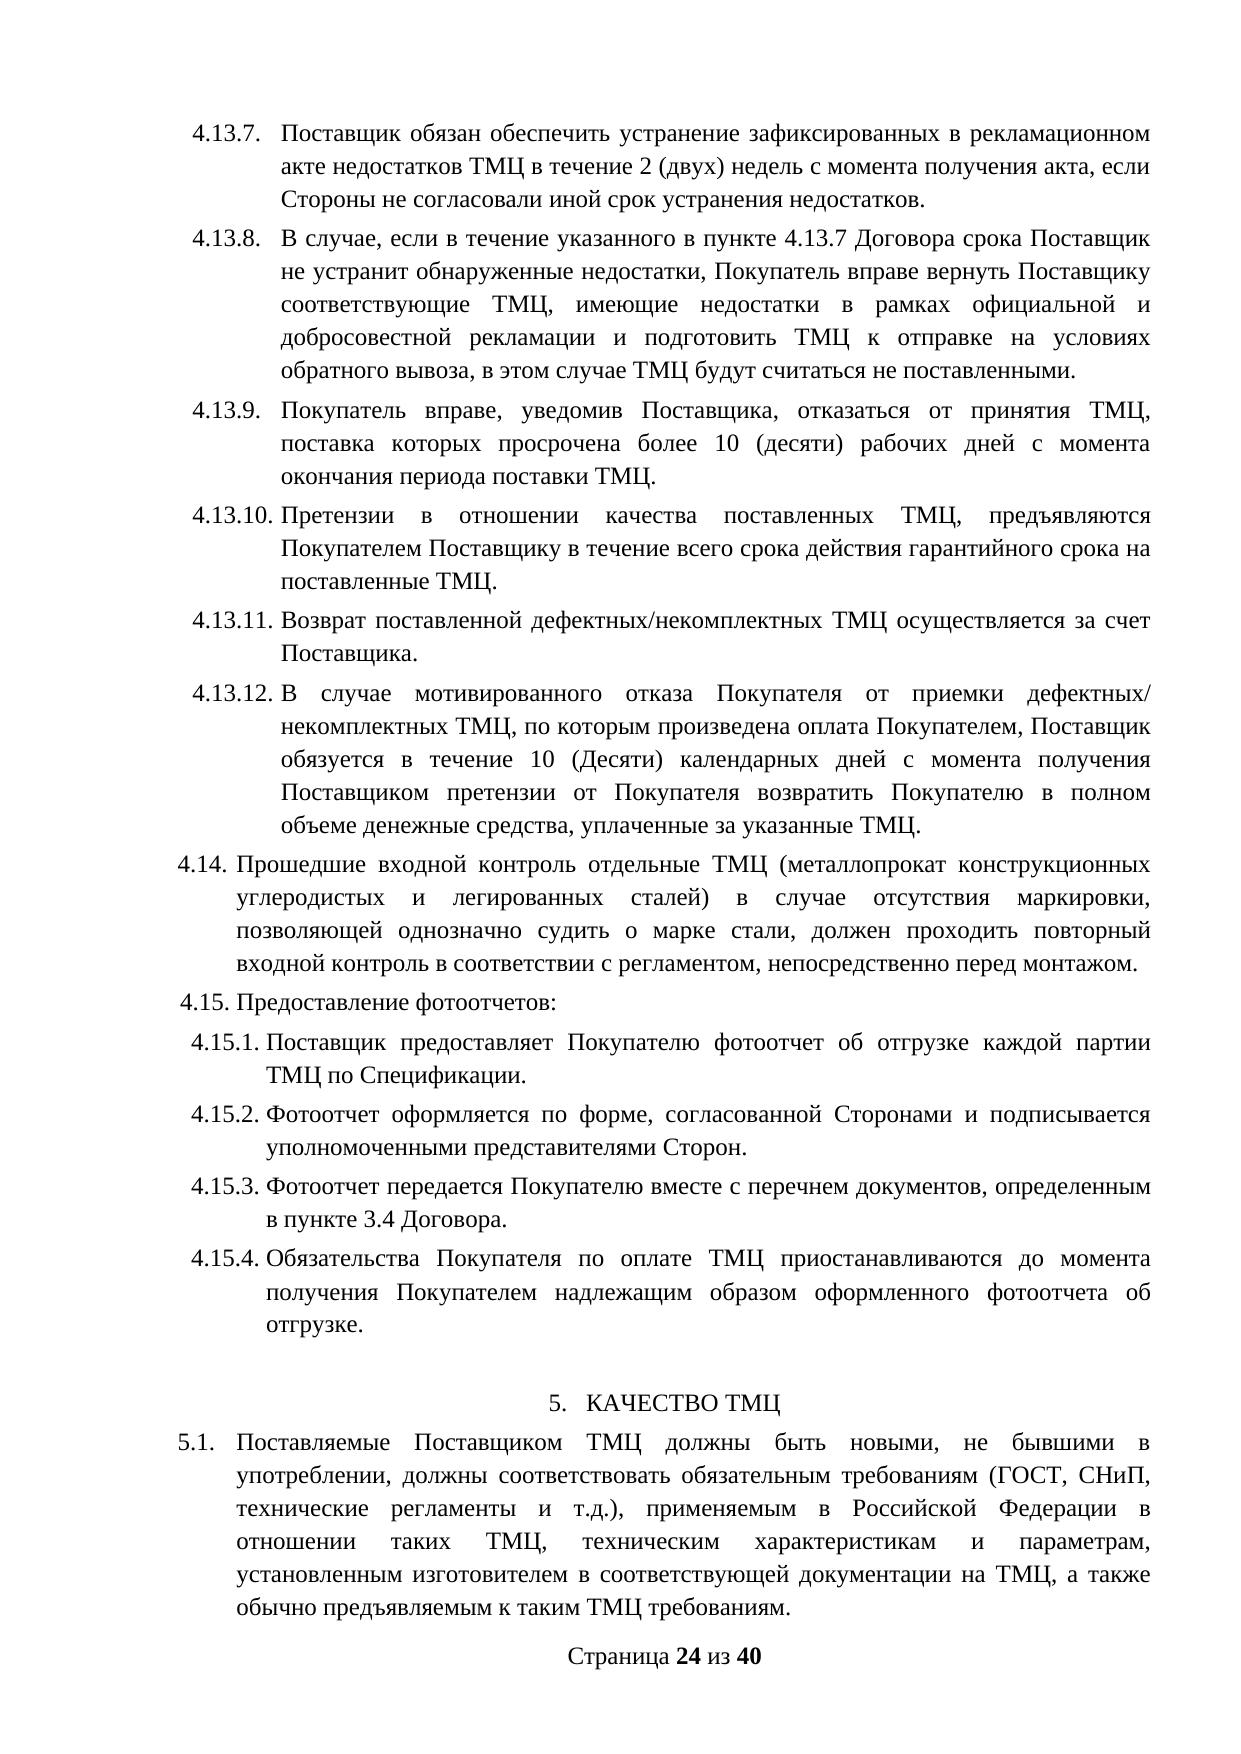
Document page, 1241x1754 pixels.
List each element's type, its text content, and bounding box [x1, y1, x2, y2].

list Претензии в отношении качества поставленных ТМЦ, предъявляются Покупателем Поставщику в течение всего срока действия гарантийного срока на поставленные ТМЦ. [192, 500, 1152, 595]
list В случае, если в течение указанного в пункте 4.13.7 Договора срока Поставщик не устранит обнаруженные недостатки, Покупатель вправе вернуть Поставщику соответствующие ТМЦ, имеющие недостатки в рамках официальной и добросовестной рекламации и подготовить ТМЦ к отправке на условиях обратного вывоза, в этом случае ТМЦ будут считаться не поставленными. [192, 223, 1152, 384]
list Поставляемые Поставщиком ТМЦ должны быть новыми, не бывшими в употреблении, должны соответствовать обязательным требованиям (ГОСТ, СНиП, технические регламенты и т.д.), применяемым в Российской Федерации в отношении таких ТМЦ, техническим характеристикам и параметрам, установленным изготовителем в соответствующей документации на ТМЦ, а также обычно предъявляемым к таким ТМЦ требованиям. [177, 1427, 1152, 1621]
list В случае мотивированного отказа Покупателя от приемки дефектных/ некомплектных ТМЦ, по которым произведена оплата Покупателем, Поставщик обязуется в течение 10 (Десяти) календарных дней с момента получения Поставщиком претензии от Покупателя возвратить Покупателю в полном объеме денежные средства, уплаченные за указанные ТМЦ. [192, 678, 1152, 838]
list Возврат поставленной дефектных/некомплектных ТМЦ осуществляется за счет Поставщика. [192, 605, 1152, 667]
list Обязательства Покупателя по оплате ТМЦ приостанавливаются до момента получения Покупателем надлежащим образом оформленного фотоотчета об отгрузке. [191, 1243, 1152, 1338]
list Фотоотчет передается Покупателю вместе с перечнем документов, определенным в пункте 3.4 Договора. [191, 1171, 1152, 1233]
list Покупатель вправе, уведомив Поставщика, отказаться от принятия ТМЦ, поставка которых просрочена более 10 (десяти) рабочих дней с момента окончания периода поставки ТМЦ. [192, 395, 1152, 489]
list Прошедшие входной контроль отдельные ТМЦ (металлопрокат конструкционных углеродистых и легированных сталей) в случае отсутствия маркировки, позволяющей однозначно судить о марке стали, должен проходить повторный входной контроль в соответствии с регламентом, непосредственно перед монтажом. [177, 849, 1152, 977]
list Поставщик предоставляет Покупателю фотоотчет об отгрузке каждой партии ТМЦ по Спецификации. [191, 1027, 1152, 1088]
list КАЧЕСТВО ТМЦ [177, 1388, 1152, 1417]
list Предоставление фотоотчетов: [180, 987, 1152, 1016]
list Поставщик обязан обеспечить устранение зафиксированных в рекламационном акте недостатков ТМЦ в течение 2 (двух) недель с момента получения акта, если Стороны не согласовали иной срок устранения недостатков. [192, 118, 1152, 213]
list Фотоотчет оформляется по форме, согласованной Сторонами и подписывается уполномоченными представителями Сторон. [191, 1099, 1152, 1161]
